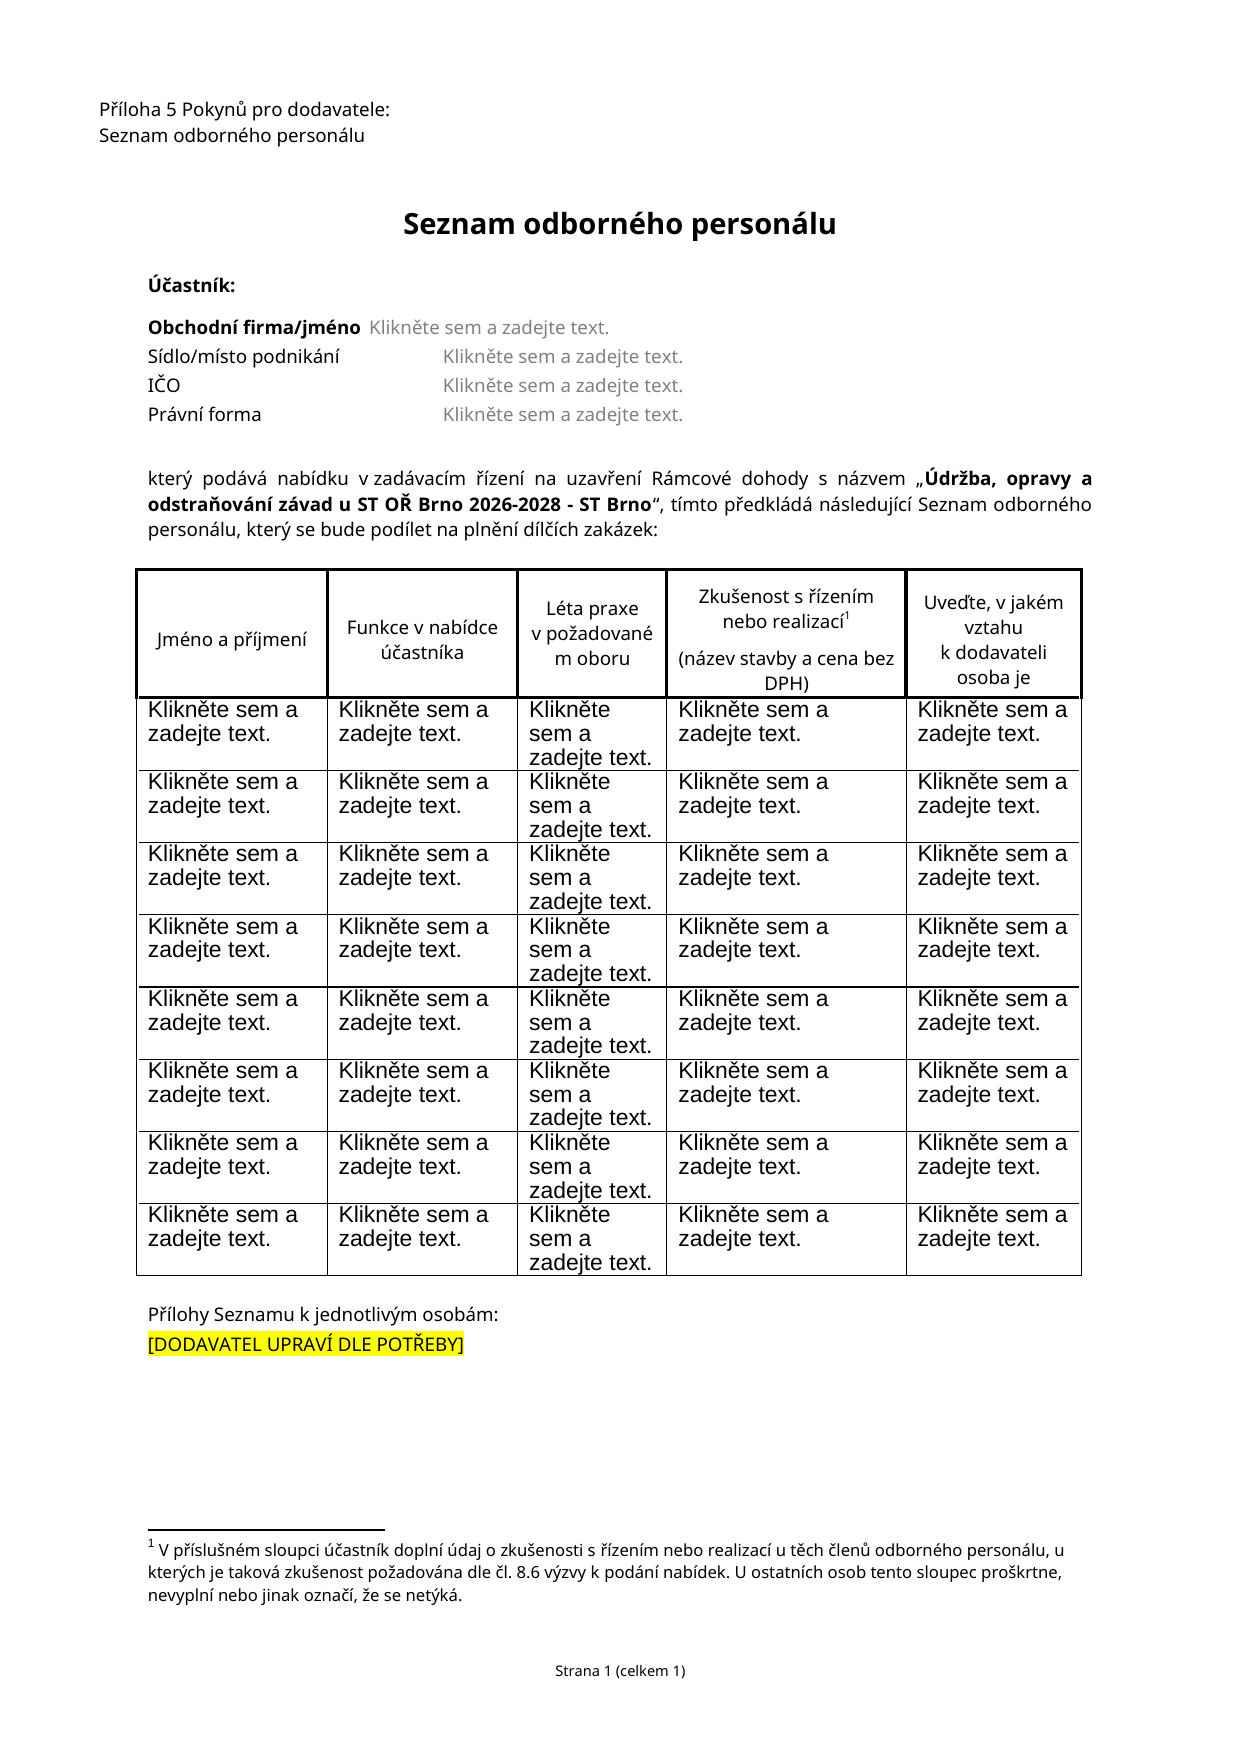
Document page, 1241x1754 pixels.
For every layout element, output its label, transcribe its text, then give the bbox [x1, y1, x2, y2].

text Sídlo/místo podnikání [148, 340, 1093, 369]
title Seznam odborného personálu [148, 203, 1093, 243]
text [DODAVATEL UPRAVÍ DLE POTŘEBY] [148, 1327, 1092, 1356]
text Právní forma [148, 398, 1093, 427]
table_header Zkušenost s řízením nebo realizací (název stavby a cena bez DPH) [668, 571, 904, 696]
text Přílohy Seznamu k jednotlivým osobám: [148, 1302, 1093, 1327]
text IČO [148, 369, 1093, 398]
table_header Jméno a příjmení [138, 571, 326, 696]
text Obchodní firma/jméno [148, 311, 1093, 340]
table_header Léta praxe v požadovaném oboru [519, 571, 665, 696]
text který podává nabídku v zadávacím řízení na uzavření Rámcové dohody s názvem „Údržba, opravy a odstraňování závad u ST OŘ Brno 2026-2028 - ST Brno“, tímto předkládá následující Seznam odborného personálu, který se bude podílet na plnění dílčích zakázek: [148, 465, 1093, 542]
table_header Funkce v nabídce účastníka [329, 571, 516, 696]
text Účastník: [148, 268, 1093, 299]
table_header Uveďte, v jakém vztahu k dodavateli osoba je [908, 571, 1080, 696]
